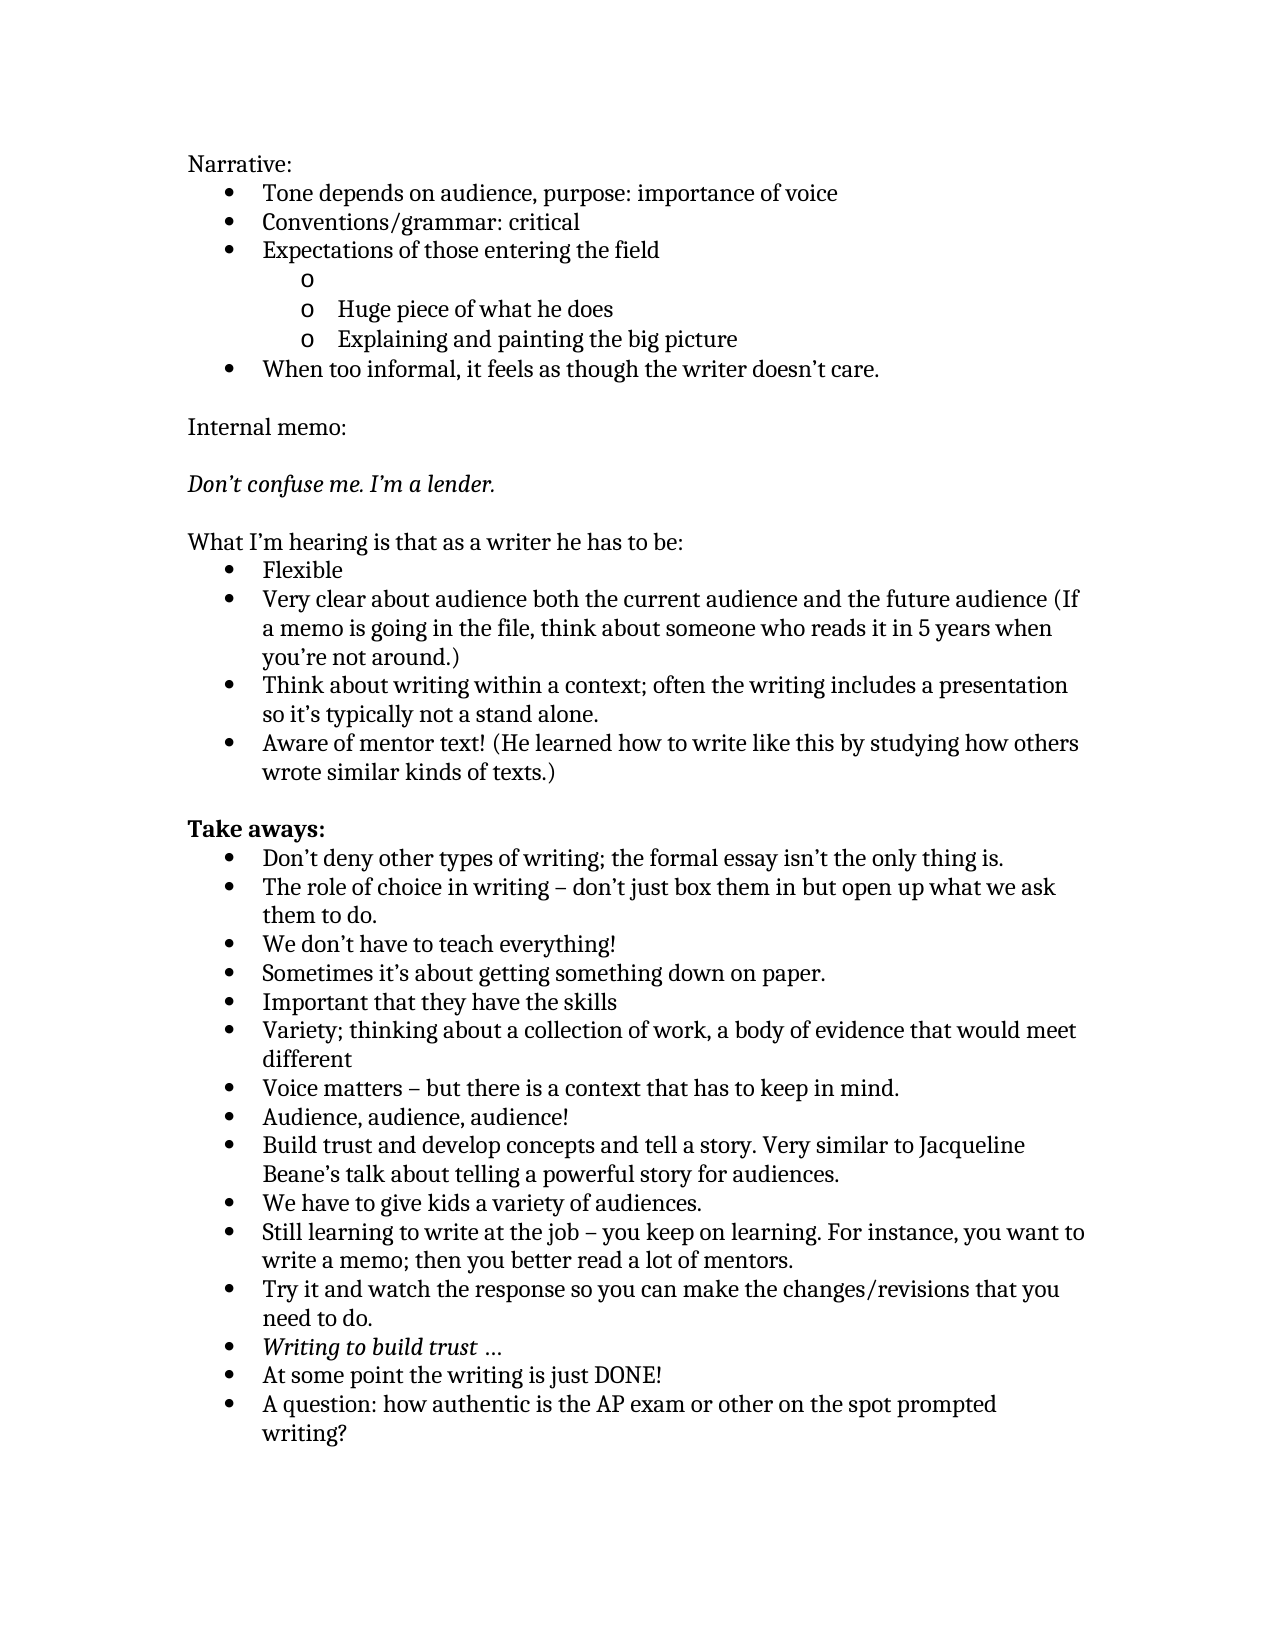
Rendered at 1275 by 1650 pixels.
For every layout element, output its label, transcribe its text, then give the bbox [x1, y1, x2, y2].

list Variety; thinking about a collection of work, a body of evidence that would meet different [225, 1016, 1087, 1074]
list Important that they have the skills [225, 987, 1087, 1016]
list Sometimes it’s about getting something down on paper. [225, 959, 1087, 987]
text Take aways: [187, 815, 1087, 844]
list Conventions/grammar: critical [225, 207, 1087, 236]
list Writing to build trust … [225, 1332, 1087, 1361]
list Aware of mentor text! (He learned how to write like this by studying how others wrote similar kinds of texts.) [225, 729, 1087, 786]
list Audience, audience, audience! [225, 1102, 1087, 1131]
text What I’m hearing is that as a writer he has to be: [187, 527, 1087, 556]
list Don’t deny other types of writing; the formal essay isn’t the only thing is. [225, 844, 1087, 872]
list When too informal, it feels as though the writer doesn’t care. [225, 355, 1087, 384]
list Flexible [225, 556, 1087, 585]
list We don’t have to teach everything! [225, 930, 1087, 959]
text Internal memo: [187, 412, 1087, 441]
list Still learning to write at the job – you keep on learning. For instance, you want to write a memo; then you better read a lot of mentors. [225, 1217, 1087, 1275]
list Expectations of those entering the field [225, 236, 1087, 265]
text Don’t confuse me. I’m a lender. [187, 470, 1087, 499]
list Voice matters – but there is a context that has to keep in mind. [225, 1074, 1087, 1102]
list Tone depends on audience, purpose: importance of voice [225, 179, 1087, 207]
list We have to give kids a variety of audiences. [225, 1189, 1087, 1217]
list Build trust and develop concepts and tell a story. Very similar to Jacqueline Beane’s talk about telling a powerful story for audiences. [225, 1131, 1087, 1189]
list Very clear about audience both the current audience and the future audience (If a memo is going in the file, think about someone who reads it in 5 years when you’re not around.) [225, 585, 1087, 671]
text Narrative: [187, 150, 1087, 179]
list A question: how authentic is the AP exam or other on the spot prompted writing? [225, 1390, 1087, 1447]
list The role of choice in writing – don’t just box them in but open up what we ask them to do. [225, 872, 1087, 930]
list At some point the writing is just DONE! [225, 1361, 1087, 1390]
list Try it and watch the response so you can make the changes/revisions that you need to do. [225, 1275, 1087, 1332]
list Huge piece of what he does [300, 295, 1087, 325]
list Think about writing within a context; often the writing includes a presentation so it’s typically not a stand alone. [225, 671, 1087, 729]
list Explaining and painting the big picture [300, 325, 1087, 355]
